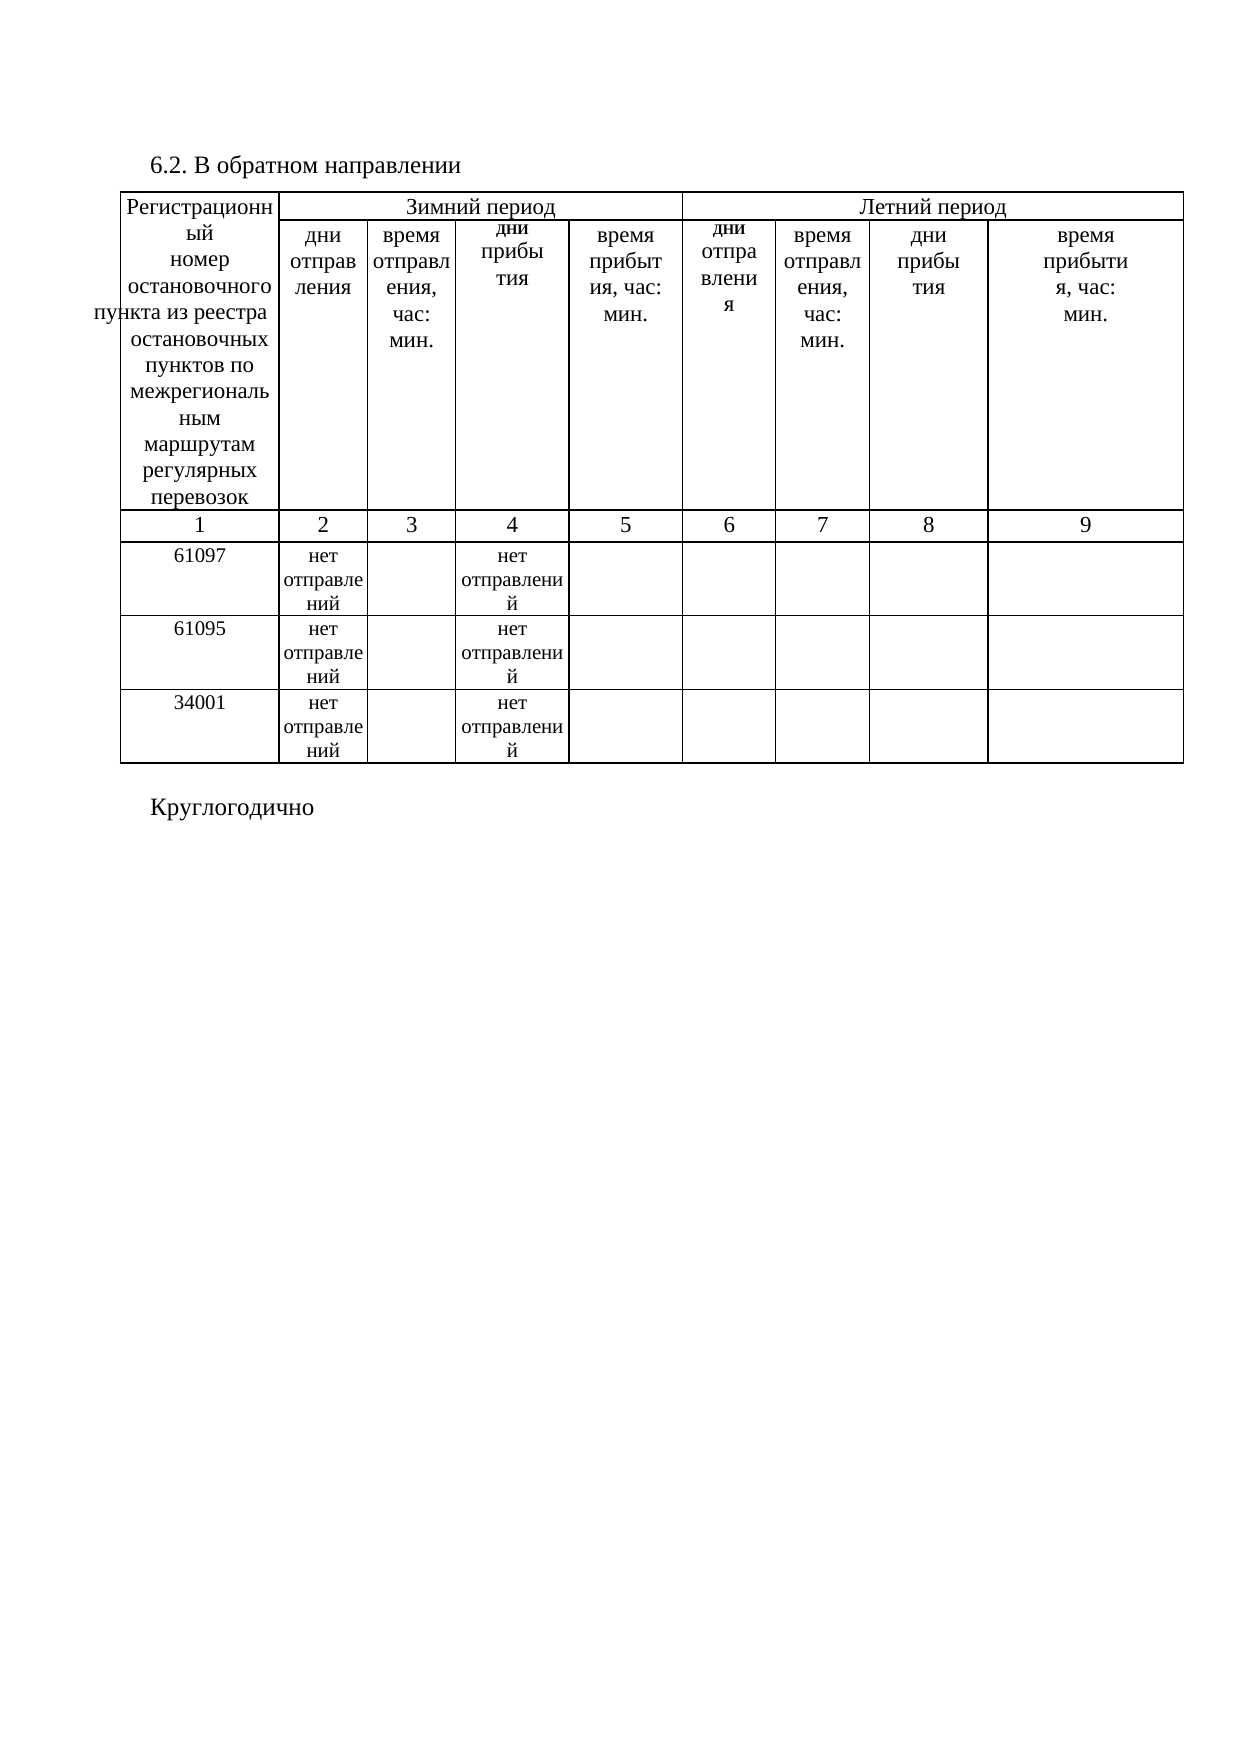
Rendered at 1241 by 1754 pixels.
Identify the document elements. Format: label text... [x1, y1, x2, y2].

table_cell [570, 543, 682, 615]
text Круглогодично [150, 792, 1090, 821]
table_cell 1 [121, 511, 278, 541]
table_cell 4 [456, 511, 568, 541]
table_cell [368, 690, 455, 762]
table_cell время прибыти я, час: мин. [989, 221, 1183, 509]
table_cell [776, 616, 869, 688]
table_cell 6 [683, 511, 775, 541]
table_header Зимний период [280, 193, 682, 219]
table_cell ДНИ отпра влени я [683, 221, 775, 509]
table_cell 34001 [121, 690, 278, 762]
table_cell [683, 616, 775, 688]
table_cell 7 [776, 511, 869, 541]
table_cell [683, 543, 775, 615]
table_cell [570, 616, 682, 688]
table_cell 61095 [121, 616, 278, 688]
table_cell нет отправлений [456, 543, 568, 615]
table_cell дни отправ ления [280, 221, 367, 509]
table_cell [870, 543, 987, 615]
table_cell [870, 690, 987, 762]
table_cell 3 [368, 511, 455, 541]
table_cell нет отправлений [280, 543, 367, 615]
table_cell [989, 543, 1183, 615]
table_cell [989, 616, 1183, 688]
table_cell время прибыт ия, час: мин. [570, 221, 682, 509]
table_cell 2 [280, 511, 367, 541]
table_cell [683, 690, 775, 762]
table_header Летний период [683, 193, 1183, 219]
table_header Регистрационный номер остановочного пункта из реестра остановочных пунктов по межрегиональным маршрутам регулярных перевозок [121, 193, 278, 509]
table_cell дни прибы тия [870, 221, 987, 509]
table_cell нет отправлений [280, 690, 367, 762]
table_cell время отправл ения, час: мин. [776, 221, 869, 509]
table_cell 9 [989, 511, 1183, 541]
table_cell ДНИ прибы тия [456, 221, 568, 509]
table_cell 5 [570, 511, 682, 541]
table_cell нет отправлений [456, 690, 568, 762]
table_cell [989, 690, 1183, 762]
text 6.2. В обратном направлении [150, 150, 1090, 179]
table_cell время отправл ения, час: мин. [368, 221, 455, 509]
table_cell [368, 616, 455, 688]
table_cell [368, 543, 455, 615]
table_cell 8 [870, 511, 987, 541]
table_cell [570, 690, 682, 762]
table_cell [870, 616, 987, 688]
table_cell 61097 [121, 543, 278, 615]
table_cell [776, 543, 869, 615]
table_cell нет отправлений [456, 616, 568, 688]
table_cell нет отправлений [280, 616, 367, 688]
table_cell [776, 690, 869, 762]
